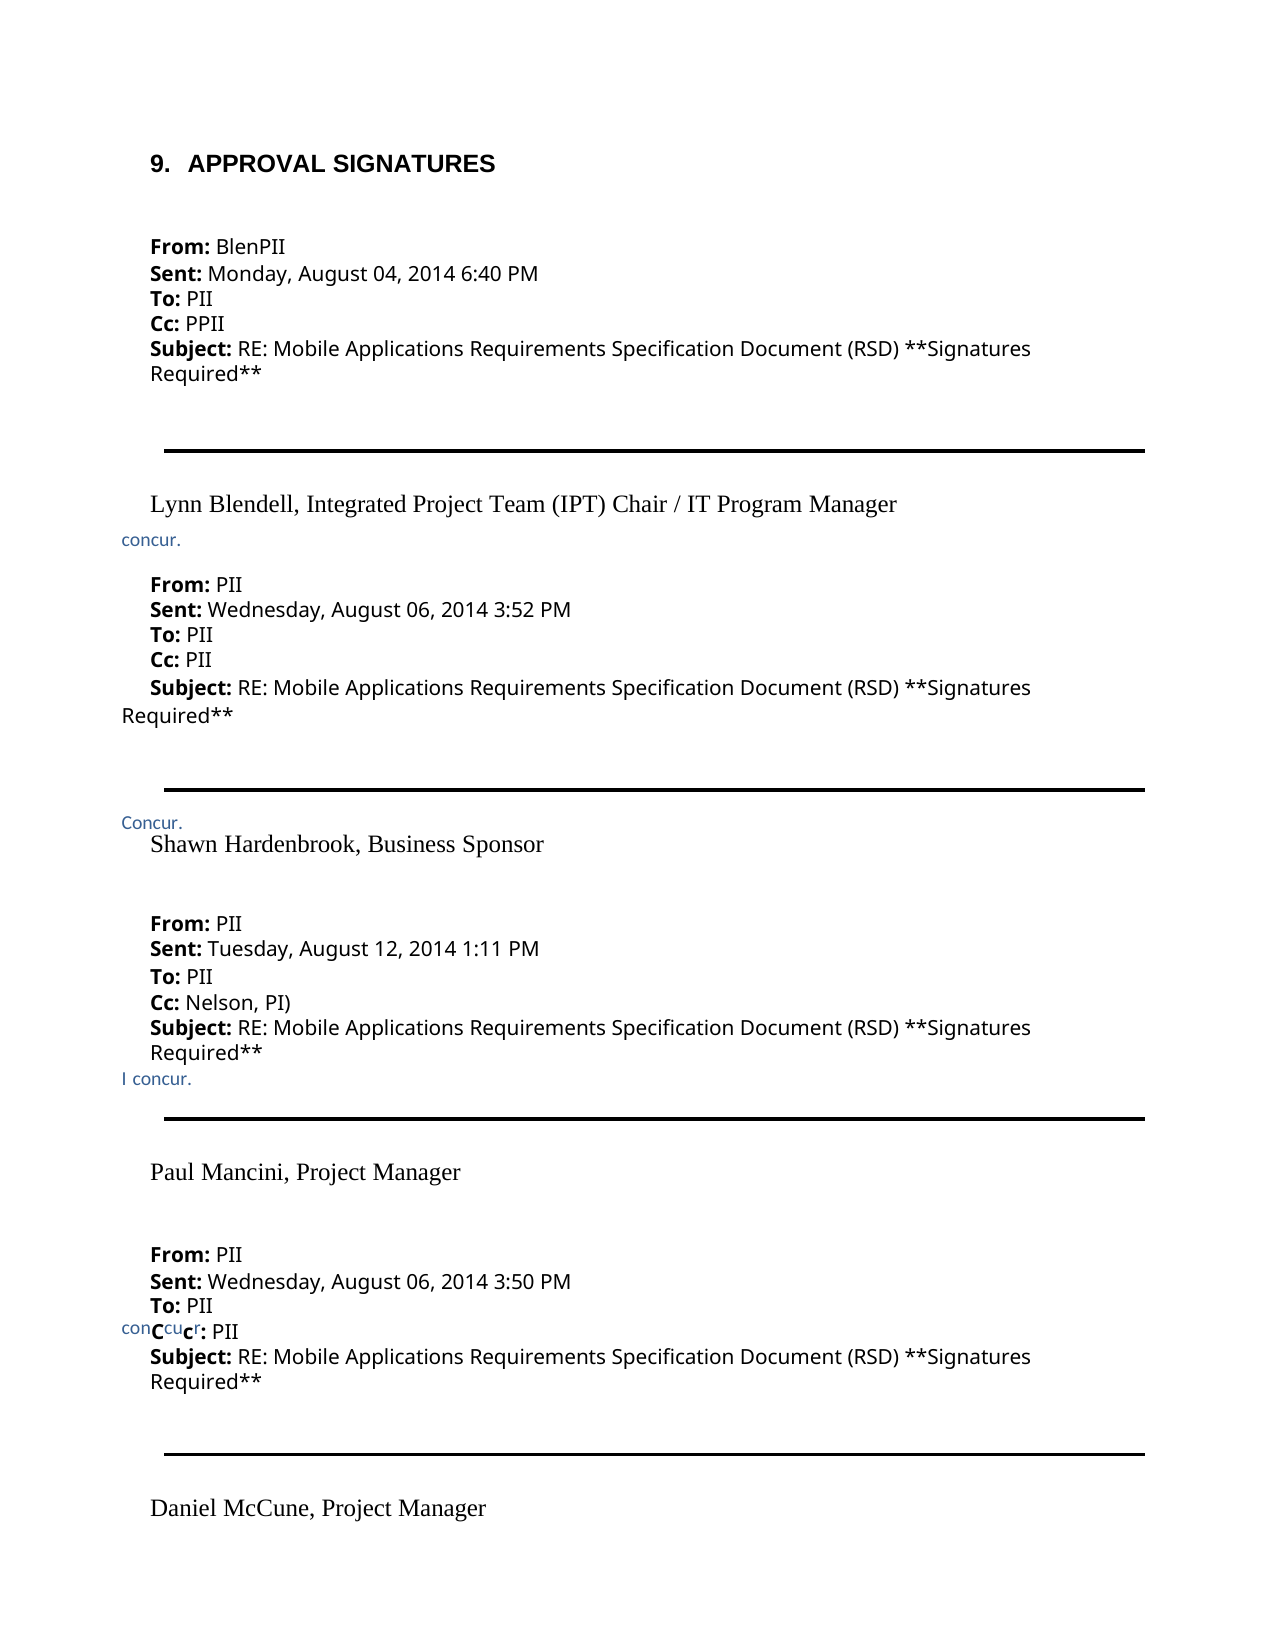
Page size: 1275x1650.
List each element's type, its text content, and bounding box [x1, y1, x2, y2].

text Sent: Wednesday, August 06, 2014 3:50 PM [150, 1269, 1142, 1294]
text concur. [121, 527, 1142, 551]
text Lynn Blendell, Integrated Project Team (IPT) Chair / IT Program Manager [150, 489, 1142, 518]
text To: PII [150, 962, 1142, 990]
text Sent: Monday, August 04, 2014 6:40 PM [150, 261, 1142, 286]
text From: PII [150, 1241, 1142, 1269]
text Cc: PII [150, 648, 1142, 673]
text Subject: RE: Mobile Applications Requirements Specification Document (RSD) **Signatures Required** [150, 1016, 1142, 1066]
subtitle APPROVAL SIGNATURES [150, 149, 1142, 178]
text Subject: RE: Mobile Applications Requirements Specification Document (RSD) **Signatures Required** [150, 1344, 1142, 1395]
text Shawn Hardenbrook, Business Sponsor [150, 833, 1142, 857]
text From: BlenPII [150, 232, 1142, 261]
text Daniel McCune, Project Manager [150, 1493, 1142, 1522]
text To: PII [150, 286, 1142, 311]
text conCcucr: PII [121, 1318, 1142, 1344]
text Cc: Nelson, PI) [150, 991, 1142, 1016]
text To: PII [150, 623, 1142, 648]
text I concur. [121, 1066, 1142, 1090]
text Subject: RE: Mobile Applications Requirements Specification Document (RSD) **Signatures Required** [150, 336, 1142, 387]
text Subject: RE: Mobile Applications Requirements Specification Document (RSD) **Signatures Required** [121, 673, 1142, 730]
text From: PII [150, 912, 1142, 937]
text Concur. [121, 818, 1142, 833]
text Sent: Wednesday, August 06, 2014 3:52 PM [150, 598, 1142, 623]
text Sent: Tuesday, August 12, 2014 1:11 PM [150, 937, 1142, 962]
text From: PII [150, 572, 1142, 598]
text Cc: PPII [150, 311, 1142, 336]
text To: PII [150, 1294, 1142, 1318]
text Paul Mancini, Project Manager [150, 1157, 1142, 1186]
